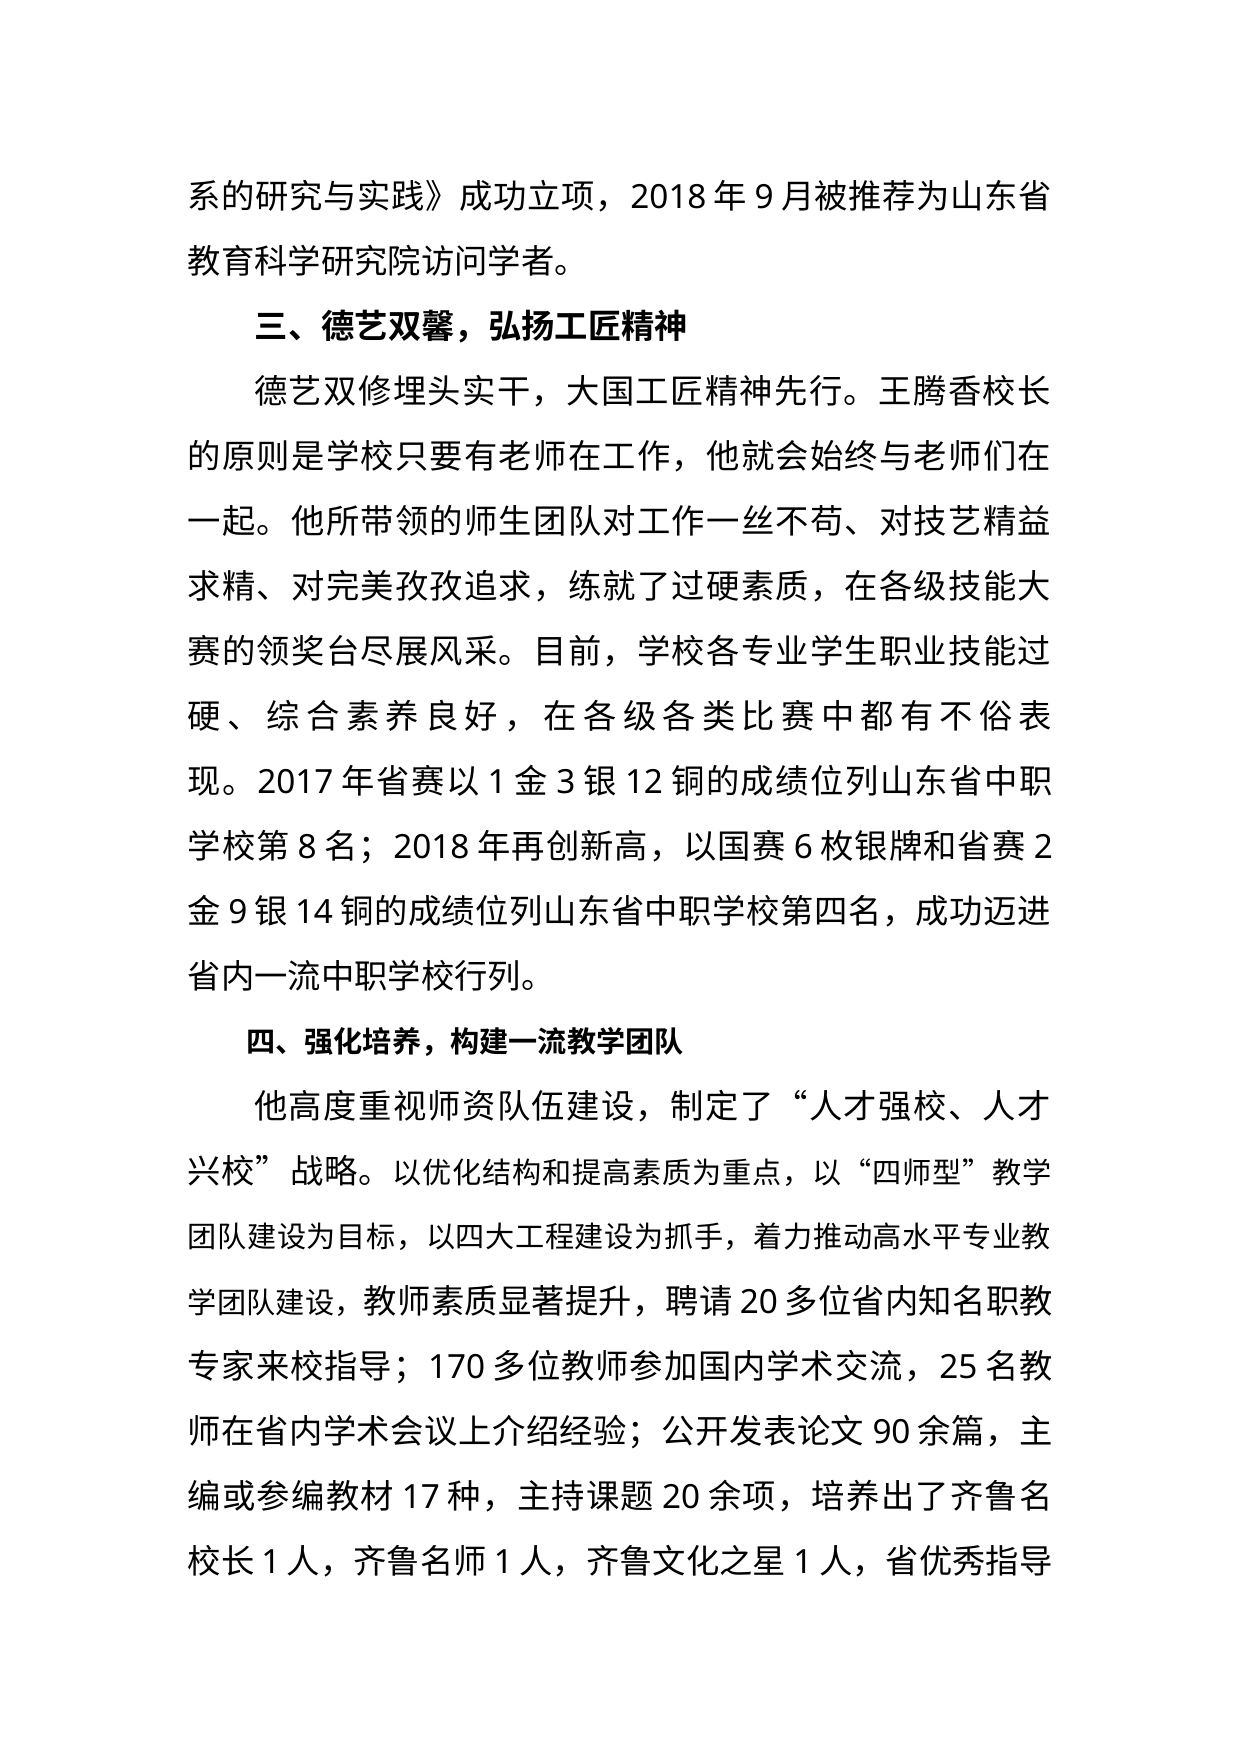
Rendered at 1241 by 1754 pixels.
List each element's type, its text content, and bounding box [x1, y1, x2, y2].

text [187, 162, 1053, 292]
text 三、德艺双馨，弘扬工匠精神 [187, 292, 1053, 357]
text 四、强化培养，构建一流教学团队 [187, 1007, 1053, 1072]
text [187, 1072, 1053, 1592]
text 德艺双修埋头实干，大国工匠精神先行。王腾香校长的原则是学校只要有老师在工作，他就会始终与老师们在一起。他所带领的师生团队对工作一丝不苟、对技艺精益求精、对完美孜孜追求，练就了过硬素质，在各级技能大赛的领奖台尽展风采。目前，学校各专业学生职业技能过硬、综合素养良好，在各级各类比赛中都有不俗表现。2017年省赛以1金3银12铜的成绩位列山东省中职学校第8名；2018年再创新高，以国赛6枚银牌和省赛2金9银14铜的成绩位列山东省中职学校第四名，成功迈进省内一流中职学校行列。 [187, 357, 1053, 1007]
